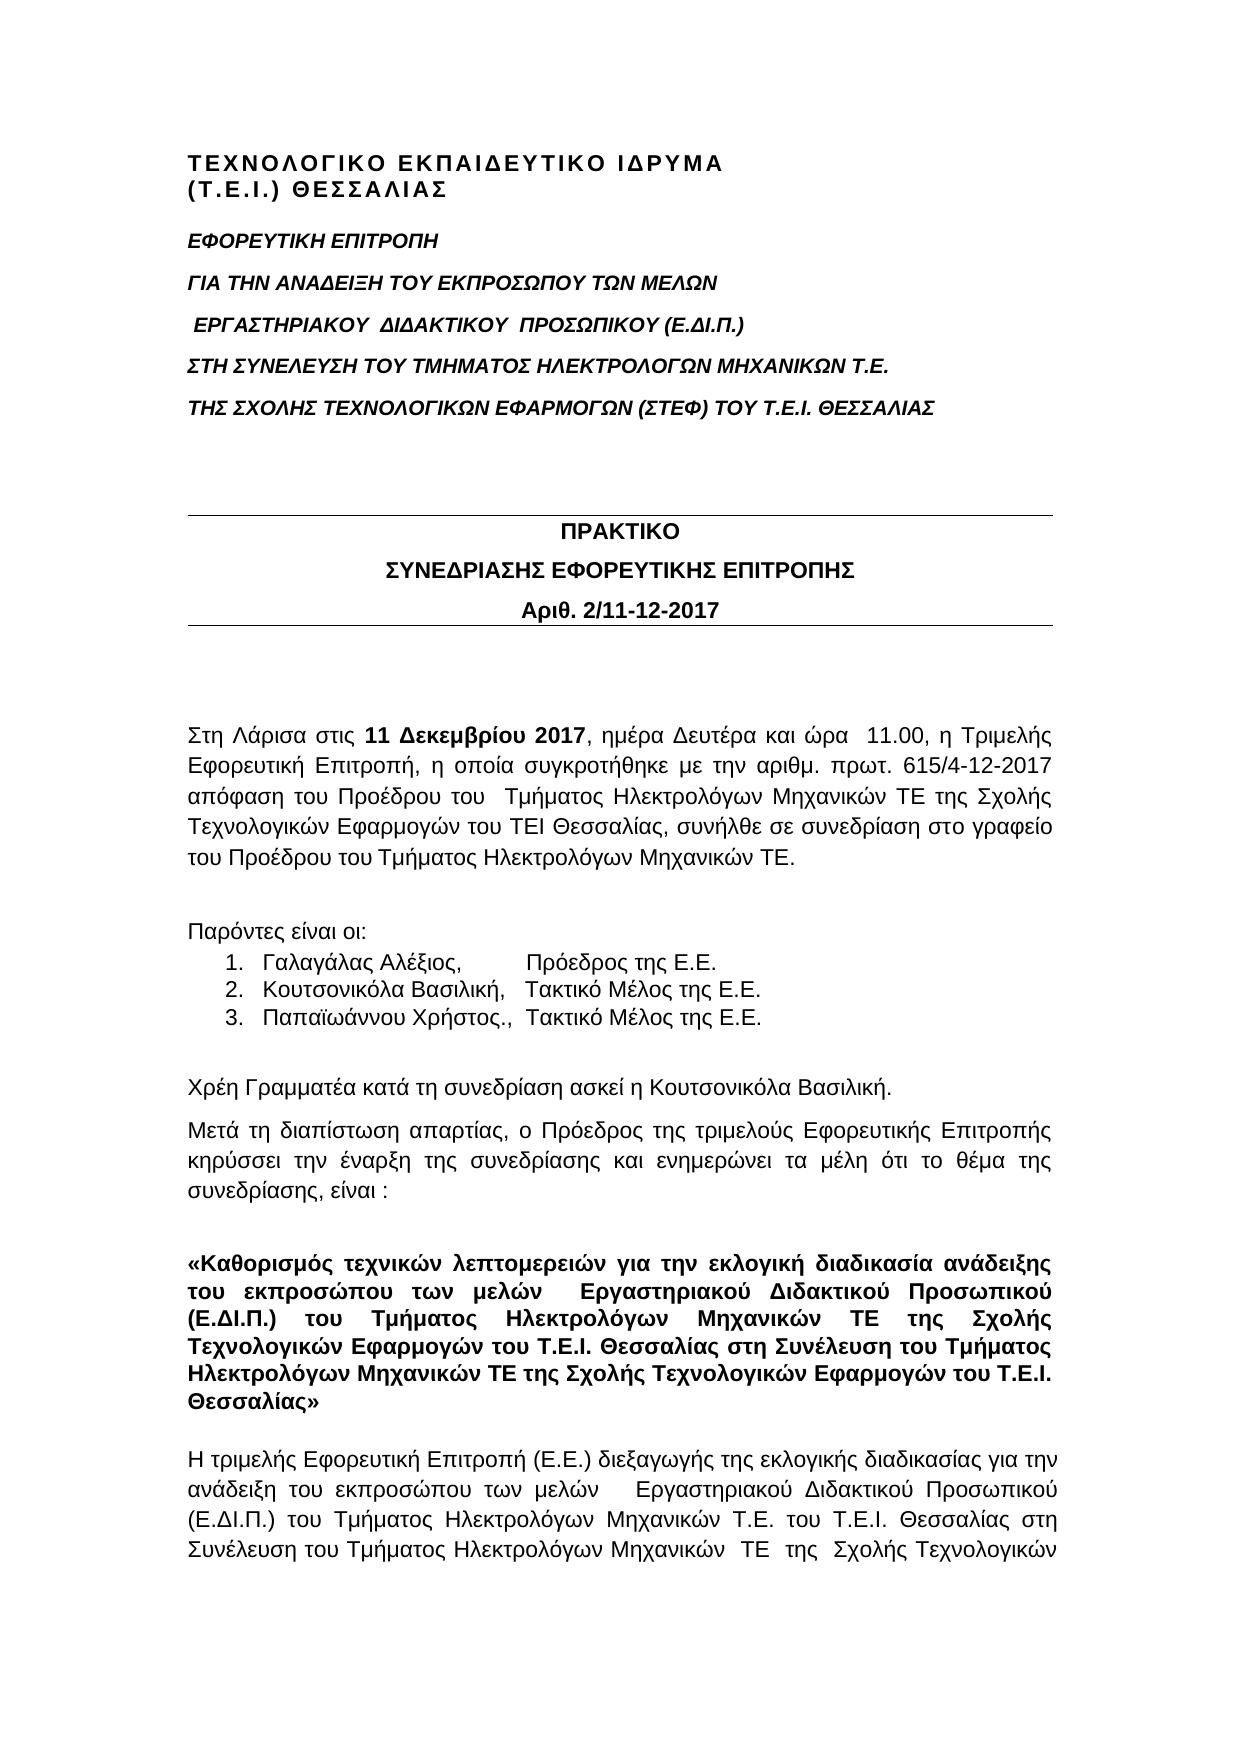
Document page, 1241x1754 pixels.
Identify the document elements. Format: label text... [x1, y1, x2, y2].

text «Καθορισμός τεχνικών λεπτομερειών για την εκλογική διαδικασία ανάδειξης του εκπροσώπου των μελών Εργαστηριακού Διδακτικού Προσωπικού (Ε.ΔΙ.Π.) του Τμήματος Ηλεκτρολόγων Μηχανικών ΤΕ της Σχολής Τεχνολογικών Εφαρμογών του Τ.Ε.Ι. Θεσσαλίας στη Συνέλευση του Τμήματος Ηλεκτρολόγων Μηχανικών ΤΕ της Σχολής Τεχνολογικών Εφαρμογών του Τ.Ε.Ι. Θεσσαλίας» [187, 1250, 1053, 1414]
text Στη Λάρισα στις 11 Δεκεμβρίου 2017, ημέρα Δευτέρα και ώρα 11.00, η Τριμελής Εφορευτική Επιτροπή, η οποία συγκροτήθηκε με την αριθμ. πρωτ. 615/4-12-2017 απόφαση του Προέδρου του Τμήματος Ηλεκτρολόγων Μηχανικών ΤΕ της Σχολής Τεχνολογικών Εφαρμογών του ΤΕΙ Θεσσαλίας, συνήλθε σε συνεδρίαση στo γραφείο του Προέδρου του Τμήματος Ηλεκτρολόγων Μηχανικών ΤΕ. [187, 722, 1053, 871]
list Γαλαγάλας Αλέξιος, Πρόεδρος της Ε.Ε. [225, 948, 1053, 975]
text Αριθ. 2/11-12-2017 [187, 593, 1053, 626]
text Παρόντες είναι οι: [187, 918, 1059, 944]
list Παπαϊωάννου Χρήστος., Τακτικό Μέλος της Ε.Ε. [225, 1004, 1053, 1030]
text ΤΕΧΝΟΛΟΓΙΚΟ ΕΚΠΑΙΔΕΥΤΙΚΟ ΙΔΡΥΜΑ [187, 150, 1053, 176]
text Χρέη Γραμματέα κατά τη συνεδρίαση ασκεί η Κουτσονικόλα Βασιλική. [187, 1074, 1053, 1100]
text ΕΦΟΡΕΥΤΙΚΗ ΕΠΙΤΡΟΠΗ [187, 229, 1053, 253]
text Μετά τη διαπίστωση απαρτίας, ο Πρόεδρος της τριμελούς Εφορευτικής Επιτροπής κηρύσσει την έναρξη της συνεδρίασης και ενημερώνει τα μέλη ότι το θέμα της συνεδρίασης, είναι : [187, 1117, 1053, 1203]
text ΣΤΗ ΣΥΝΕΛΕΥΣΗ ΤΟΥ ΤΜHΜΑΤΟΣ ΗΛΕΚΤΡΟΛΟΓΩΝ ΜΗΧΑΝΙΚΩΝ Τ.Ε. [187, 354, 1053, 378]
text (Τ.Ε.Ι.) ΘΕΣΣΑΛΙΑΣ [187, 176, 1053, 203]
text ΓΙΑ ΤΗΝ ΑΝΑΔΕΙΞΗ ΤOY ΕΚΠΡΟΣΩΠOY ΤΩΝ ΜΕΛΩΝ [187, 271, 1053, 295]
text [187, 1446, 1059, 1563]
text ΣΥΝΕΔΡΙΑΣΗΣ ΕΦΟΡΕΥΤΙΚΗΣ ΕΠΙΤΡΟΠΗΣ [187, 554, 1053, 583]
list Κουτσονικόλα Βασιλική, Τακτικό Μέλος της Ε.Ε. [225, 976, 1053, 1002]
text ΠΡΑΚΤΙΚΟ [187, 516, 1053, 544]
text ΤΗΣ ΣΧΟΛΗΣ ΤΕΧΝΟΛΟΓΙΚΩΝ ΕΦΑΡΜΟΓΩΝ (ΣΤΕΦ) ΤΟΥ Τ.Ε.Ι. ΘΕΣΣΑΛΙΑΣ [187, 396, 1053, 420]
text ΕΡΓΑΣΤΗΡΙΑΚΟΥ ΔΙΔΑΚΤΙΚΟΥ ΠΡΟΣΩΠΙΚΟΥ (Ε.ΔΙ.Π.) [187, 313, 1053, 337]
